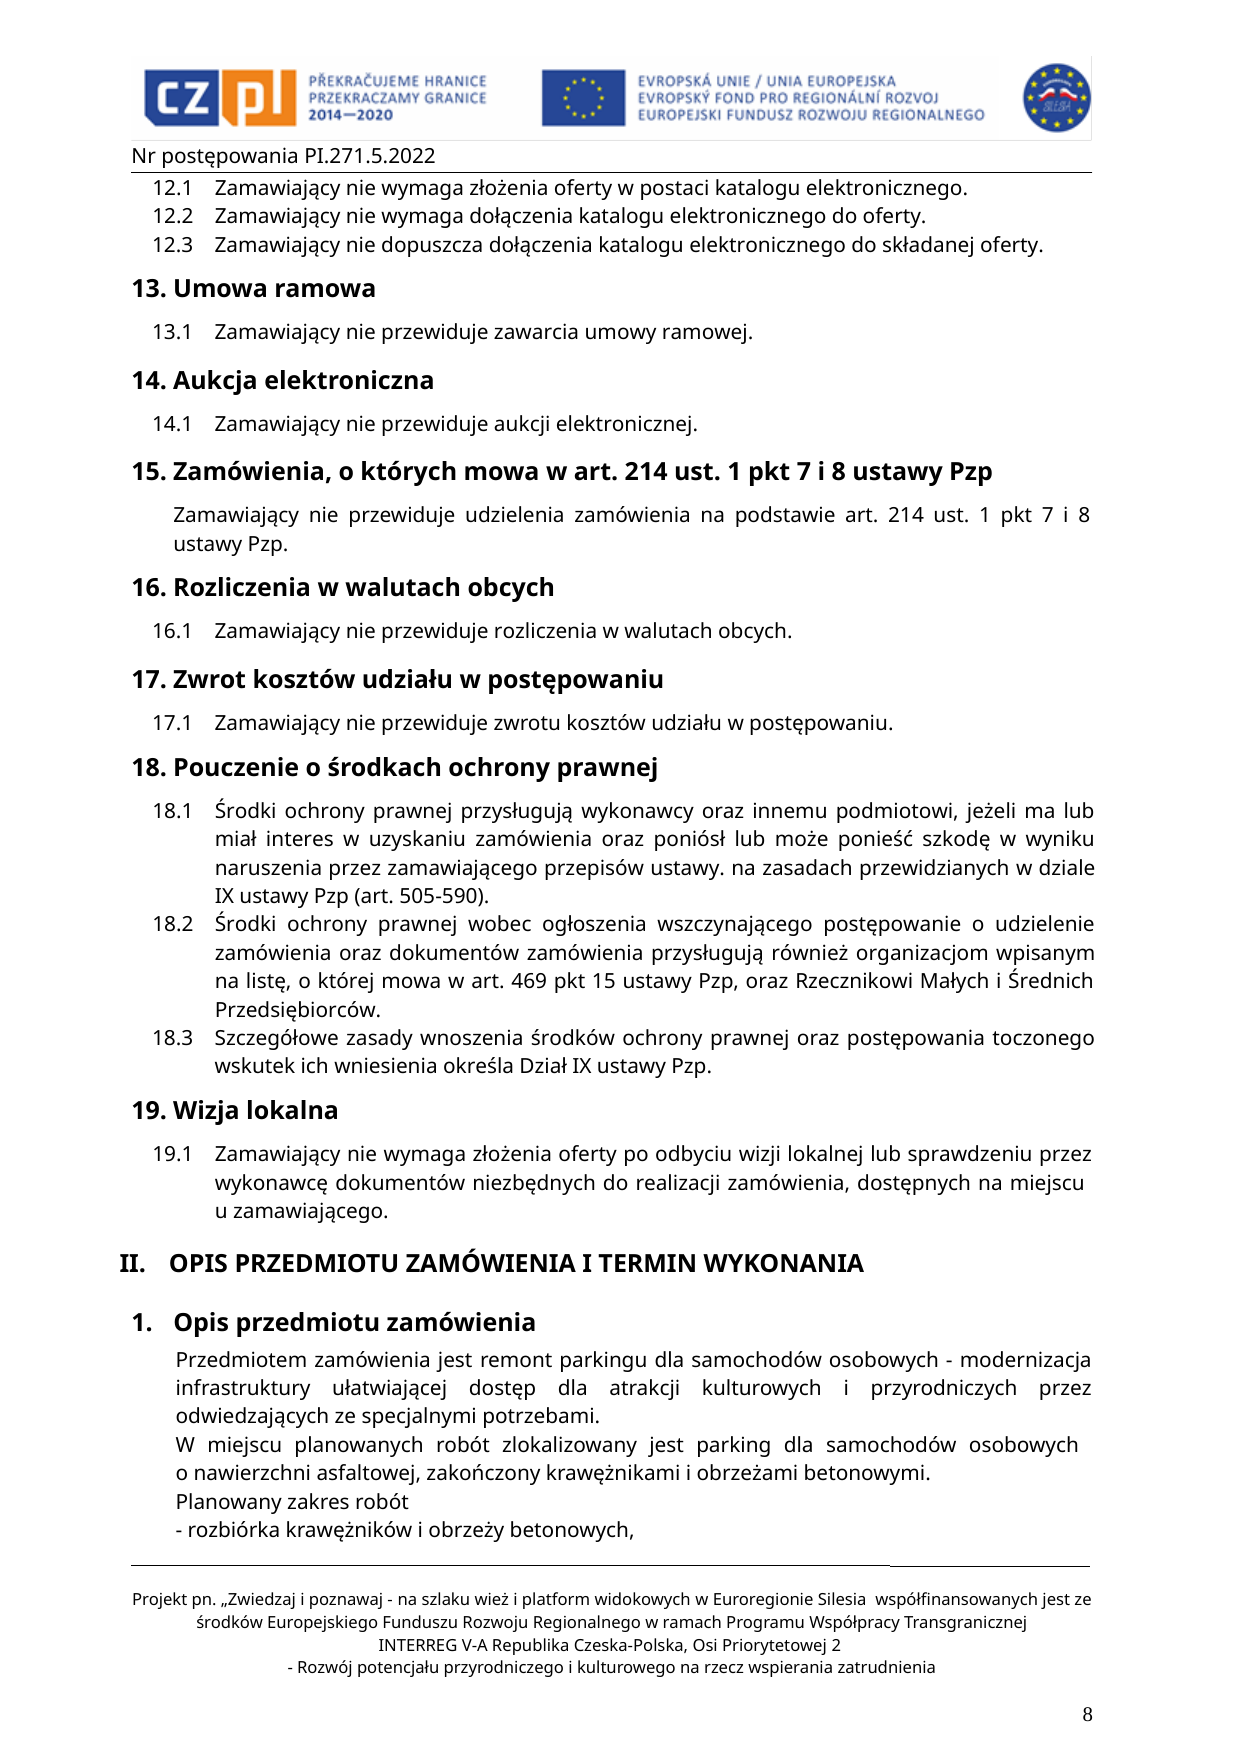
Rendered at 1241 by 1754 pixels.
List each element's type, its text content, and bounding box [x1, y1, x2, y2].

subtitle Zamówienia, o których mowa w art. 214 ust. 1 pkt 7 i 8 ustawy Pzp [131, 454, 1092, 488]
subtitle Przedmiotem zamówienia jest remont parkingu dla samochodów osobowych - modernizacja infrastruktury ułatwiającej dostęp dla atrakcji kulturowych i przyrodniczych przez odwiedzających ze specjalnymi potrzebami. [175, 1345, 1092, 1430]
list Zamawiający nie przewiduje aukcji elektronicznej. [152, 409, 1092, 437]
subtitle Wizja lokalna [131, 1093, 1092, 1127]
list Środki ochrony prawnej przysługują wykonawcy oraz innemu podmiotowi, jeżeli ma lub miał interes w uzyskaniu zamówienia oraz poniósł lub może ponieść szkodę w wyniku naruszenia przez zamawiającego przepisów ustawy. na zasadach przewidzianych w dziale IX ustawy Pzp (art. 505-590). [152, 796, 1096, 909]
subtitle Rozliczenia w walutach obcych [131, 570, 1092, 604]
subtitle - rozbiórka krawężników i obrzeży betonowych, [175, 1515, 1092, 1544]
subtitle Planowany zakres robót [175, 1487, 1092, 1515]
subtitle Opis przedmiotu zamówienia [131, 1304, 1092, 1338]
subtitle OPIS PRZEDMIOTU ZAMÓWIENIA I TERMIN WYKONANIA [146, 1245, 1092, 1279]
picture [131, 56, 1093, 142]
list Zamawiający nie przewiduje zwrotu kosztów udziału w postępowaniu. [152, 708, 1096, 737]
list Zamawiający nie przewiduje zawarcia umowy ramowej. [152, 317, 1092, 346]
subtitle Aukcja elektroniczna [131, 362, 1092, 396]
list Zamawiający nie wymaga złożenia oferty w postaci katalogu elektronicznego. [152, 173, 1092, 201]
text Zamawiający nie przewiduje udzielenia zamówienia na podstawie art. 214 ust. 1 pkt 7 i 8 ustawy Pzp. [173, 501, 1092, 557]
subtitle Zwrot kosztów udziału w postępowaniu [131, 662, 1092, 696]
list Zamawiający nie wymaga złożenia oferty po odbyciu wizji lokalnej lub sprawdzeniu przez wykonawcę dokumentów niezbędnych do realizacji zamówienia, dostępnych na miejscu u zamawiającego. [152, 1139, 1092, 1224]
subtitle Pouczenie o środkach ochrony prawnej [131, 749, 1092, 783]
list Szczegółowe zasady wnoszenia środków ochrony prawnej oraz postępowania toczonego wskutek ich wniesienia określa Dział IX ustawy Pzp. [152, 1023, 1096, 1080]
subtitle Umowa ramowa [131, 271, 1092, 305]
list Zamawiający nie dopuszcza dołączenia katalogu elektronicznego do składanej oferty. [152, 230, 1092, 258]
list Środki ochrony prawnej wobec ogłoszenia wszczynającego postępowanie o udzielenie zamówienia oraz dokumentów zamówienia przysługują również organizacjom wpisanym na listę, o której mowa w art. 469 pkt 15 ustawy Pzp, oraz Rzecznikowi Małych i Średnich Przedsiębiorców. [152, 909, 1096, 1023]
list Zamawiający nie wymaga dołączenia katalogu elektronicznego do oferty. [152, 201, 1092, 230]
subtitle W miejscu planowanych robót zlokalizowany jest parking dla samochodów osobowych o nawierzchni asfaltowej, zakończony krawężnikami i obrzeżami betonowymi. [175, 1430, 1092, 1487]
list Zamawiający nie przewiduje rozliczenia w walutach obcych. [152, 617, 1092, 645]
